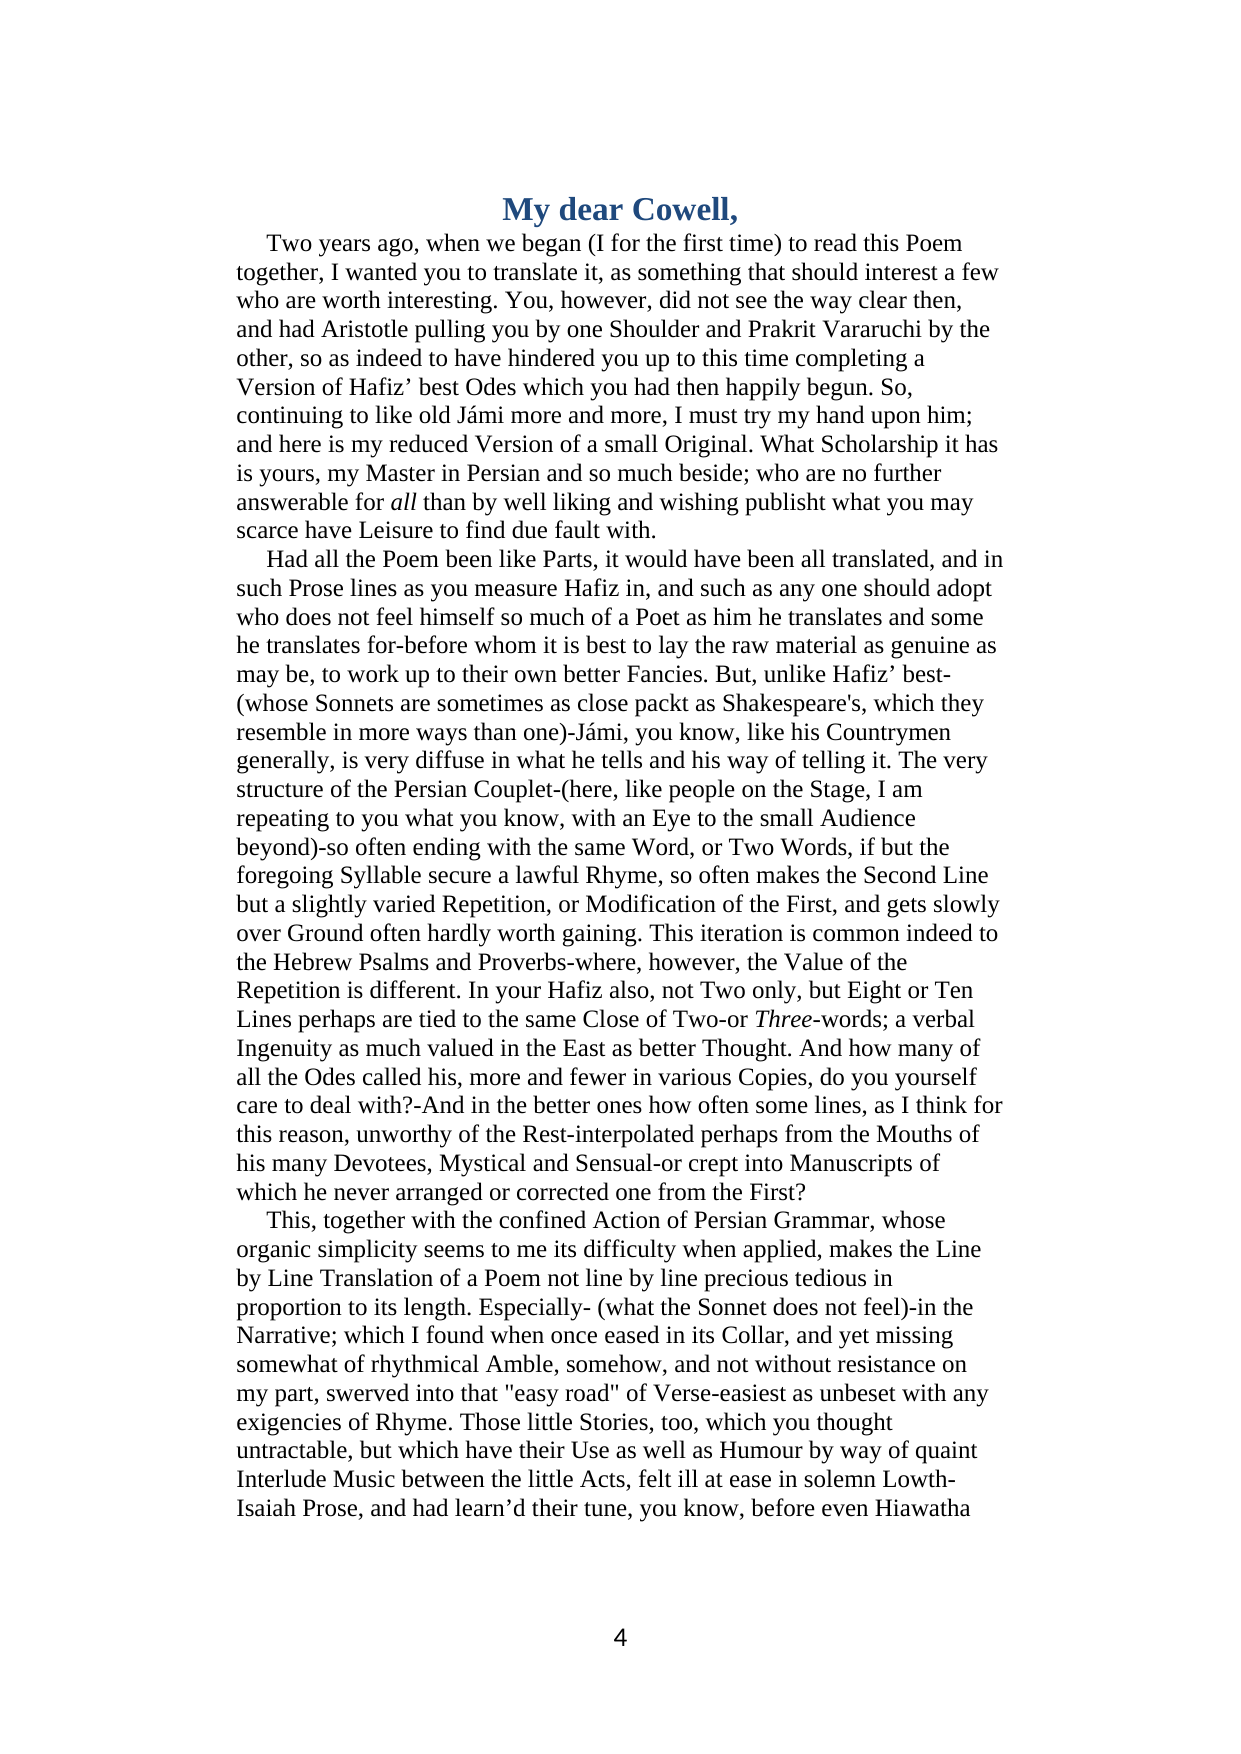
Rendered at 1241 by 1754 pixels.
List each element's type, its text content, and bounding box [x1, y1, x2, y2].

text Had all the Poem been like Parts, it would have been all translated, and in such Prose lines as you measure Hafiz in, and such as any one should adopt who does not feel himself so much of a Poet as him he translates and some he translates for-before whom it is best to lay the raw material as genuine as may be, to work up to their own better Fancies. But, unlike Hafiz’ best-(whose Sonnets are sometimes as close packt as Shakespeare's, which they resemble in more ways than one)-Jámi, you know, like his Countrymen generally, is very diffuse in what he tells and his way of telling it. The very structure of the Persian Couplet-(here, like people on the Stage, I am repeating to you what you know, with an Eye to the small Audience beyond)-so often ending with the same Word, or Two Words, if but the foregoing Syllable secure a lawful Rhyme, so often makes the Second Line but a slightly varied Repetition, or Modification of the First, and gets slowly over Ground often hardly worth gaining. This iteration is common indeed to the Hebrew Psalms and Proverbs-where, however, the Value of the Repetition is different. In your Hafiz also, not Two only, but Eight or Ten Lines perhaps are tied to the same Close of Two-or Three-words; a verbal Ingenuity as much valued in the East as better Thought. And how many of all the Odes called his, more and fewer in various Copies, do you yourself care to deal with?-And in the better ones how often some lines, as I think for this reason, unworthy of the Rest-interpolated perhaps from the Mouths of his many Devotees, Mystical and Sensual-or crept into Manuscripts of which he never arranged or corrected one from the First? [236, 544, 1004, 1206]
text Two years ago, when we began (I for the first time) to read this Poem together, I wanted you to translate it, as something that should interest a few who are worth interesting. You, however, did not see the way clear then, and had Aristotle pulling you by one Shoulder and Prakrit Vararuchi by the other, so as indeed to have hindered you up to this time completing a Version of Hafiz’ best Odes which you had then happily begun. So, continuing to like old Jámi more and more, I must try my hand upon him; and here is my reduced Version of a small Original. What Scholarship it has is yours, my Master in Persian and so much beside; who are no further answerable for all than by well liking and wishing publisht what you may scarce have Leisure to find due fault with. [236, 228, 1004, 544]
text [236, 1206, 1004, 1522]
subtitle My dear Cowell, [236, 190, 1004, 228]
